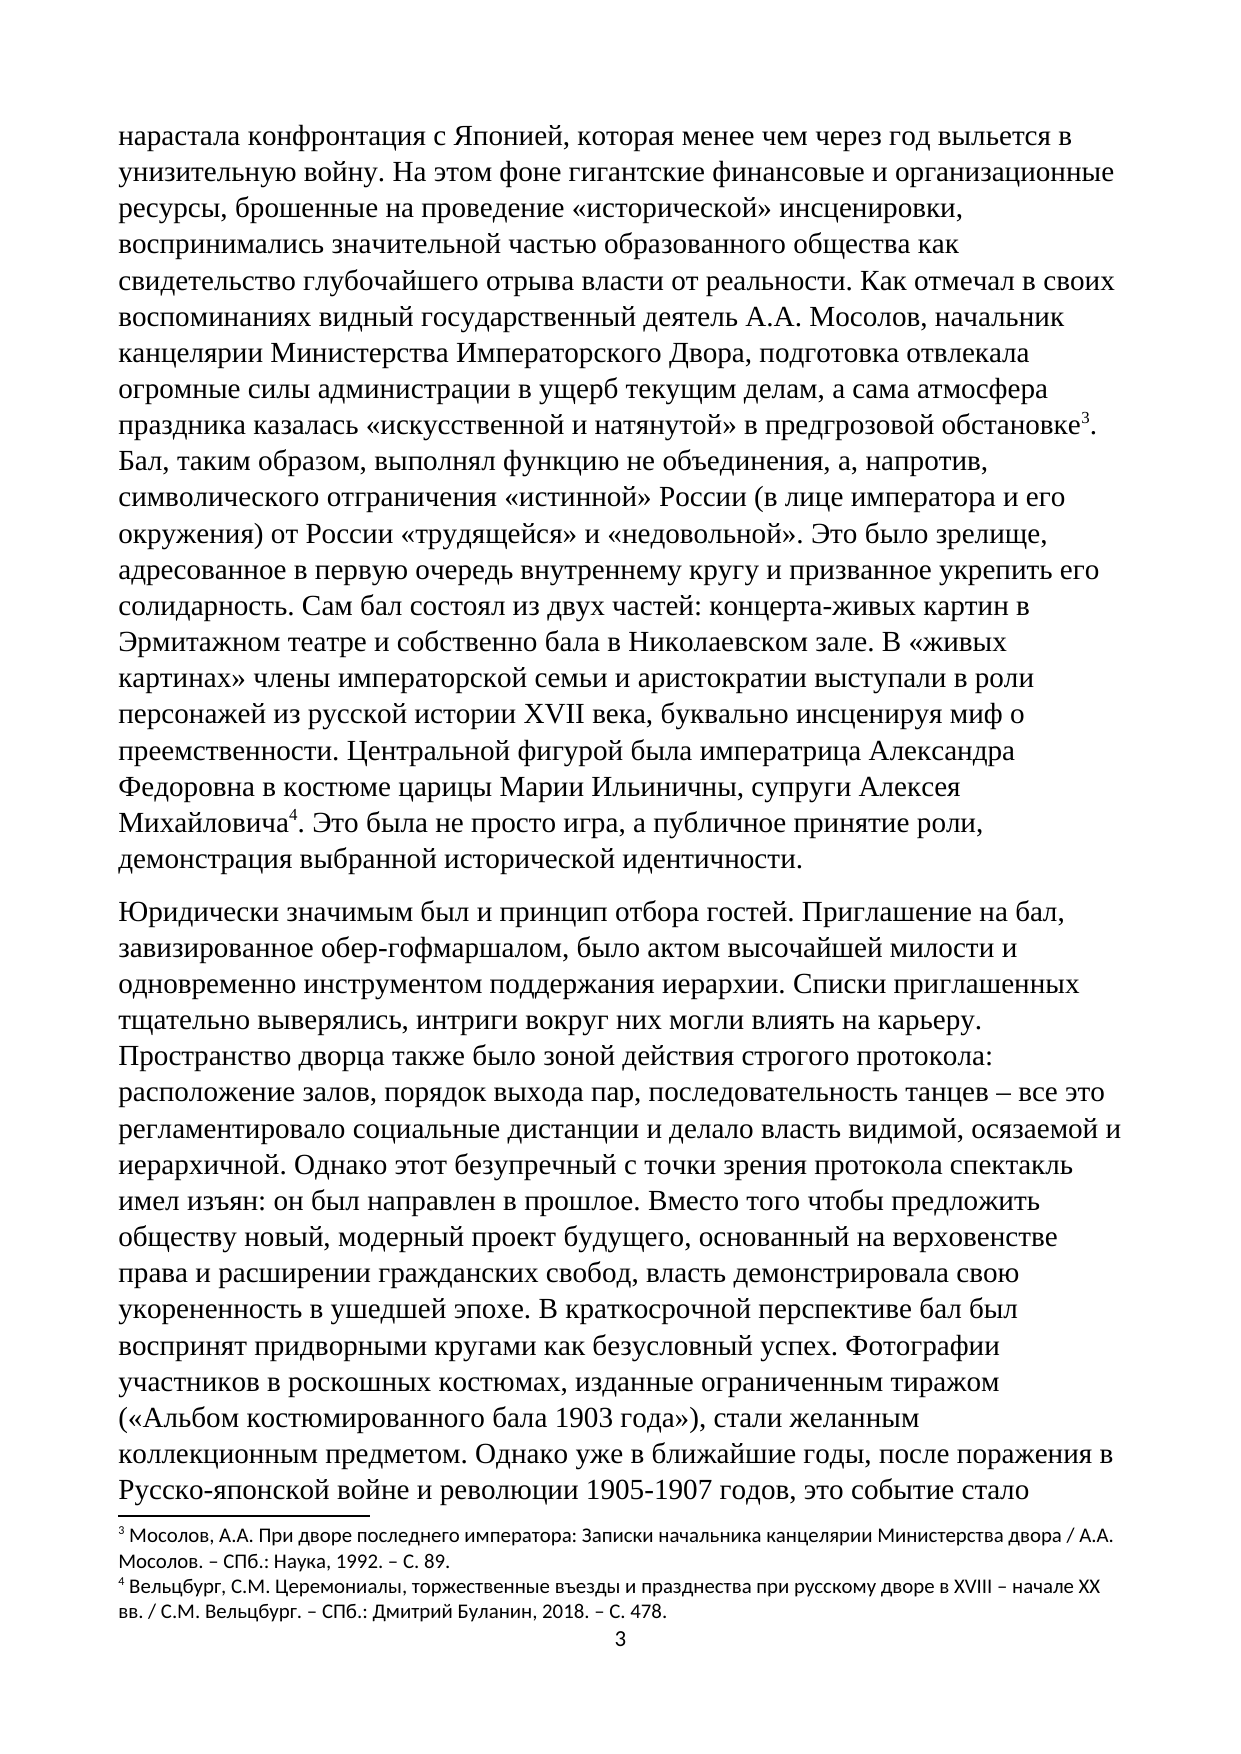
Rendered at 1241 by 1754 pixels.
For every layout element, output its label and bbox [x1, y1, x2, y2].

text [118, 118, 1122, 874]
text [118, 894, 1122, 1506]
